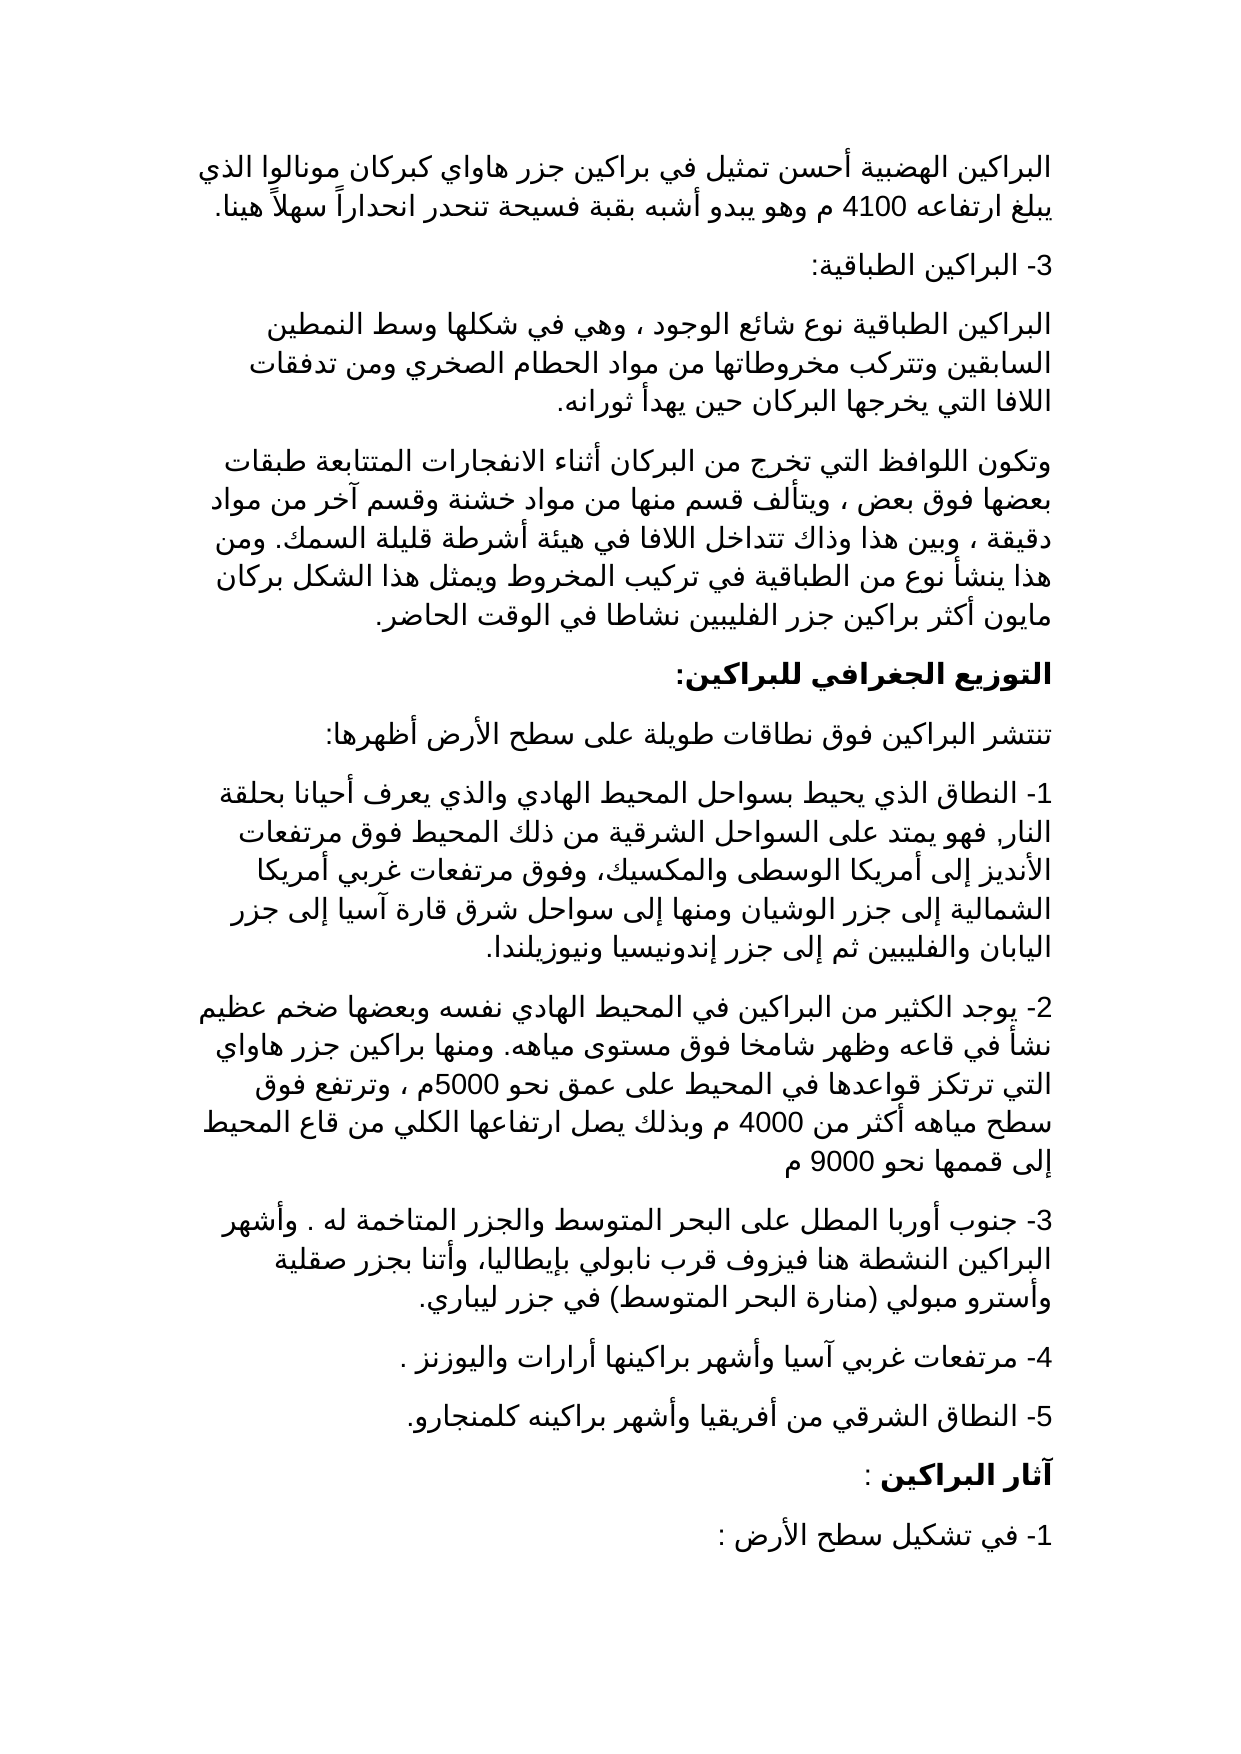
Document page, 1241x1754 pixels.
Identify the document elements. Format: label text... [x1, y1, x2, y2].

text 5- النطاق الشرقي من أفريقيا وأشهر براكينه كلمنجارو. [187, 1399, 1053, 1432]
text البراكين الطباقية نوع شائع الوجود ، وهي في شكلها وسط النمطين السابقين وتتركب مخروطاتها من مواد الحطام الصخري ومن تدفقات اللافا التي يخرجها البركان حين يهدأ ثورانه. [187, 307, 1053, 418]
text التوزيع الجغرافي للبراكين: [187, 657, 1053, 691]
text 2- يوجد الكثير من البراكين في المحيط الهادي نفسه وبعضها ضخم عظيم نشأ في قاعه وظهر شامخا فوق مستوى مياهه. ومنها براكين جزر هاواي التي ترتكز قواعدها في المحيط على عمق نحو 5000م ، وترتفع فوق سطح مياهه أكثر من 4000 م وبذلك يصل ارتفاعها الكلي من قاع المحيط إلى قممها نحو 9000 م [187, 989, 1053, 1177]
text 1- في تشكيل سطح الأرض : [187, 1518, 1053, 1551]
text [187, 150, 1053, 222]
text 1- النطاق الذي يحيط بسواحل المحيط الهادي والذي يعرف أحيانا بحلقة النار, فهو يمتد على السواحل الشرقية من ذلك المحيط فوق مرتفعات الأنديز إلى أمريكا الوسطى والمكسيك، وفوق مرتفعات غربي أمريكا الشمالية إلى جزر الوشيان ومنها إلى سواحل شرق قارة آسيا إلى جزر اليابان والفليبين ثم إلى جزر إندونيسيا ونيوزيلندا. [187, 776, 1053, 964]
text 3- جنوب أوربا المطل على البحر المتوسط والجزر المتاخمة له . وأشهر البراكين النشطة هنا فيزوف قرب نابولي بإيطاليا، وأتنا بجزر صقلية وأسترو مبولي (منارة البحر المتوسط) في جزر ليباري. [187, 1203, 1053, 1314]
text آثار البراكين : [187, 1458, 1053, 1492]
text 4- مرتفعات غربي آسيا وأشهر براكينها أرارات واليوزنز . [187, 1339, 1053, 1373]
text تنتشر البراكين فوق نطاقات طويلة على سطح الأرض أظهرها: [187, 717, 1053, 750]
text 3- البراكين الطباقية: [187, 248, 1053, 281]
text وتكون اللوافظ التي تخرج من البركان أثناء الانفجارات المتتابعة طبقات بعضها فوق بعض ، ويتألف قسم منها من مواد خشنة وقسم آخر من مواد دقيقة ، وبين هذا وذاك تتداخل اللافا في هيئة أشرطة قليلة السمك. ومن هذا ينشأ نوع من الطباقية في تركيب المخروط ويمثل هذا الشكل بركان مايون أكثر براكين جزر الفليبين نشاطا في الوقت الحاضر. [187, 444, 1053, 631]
